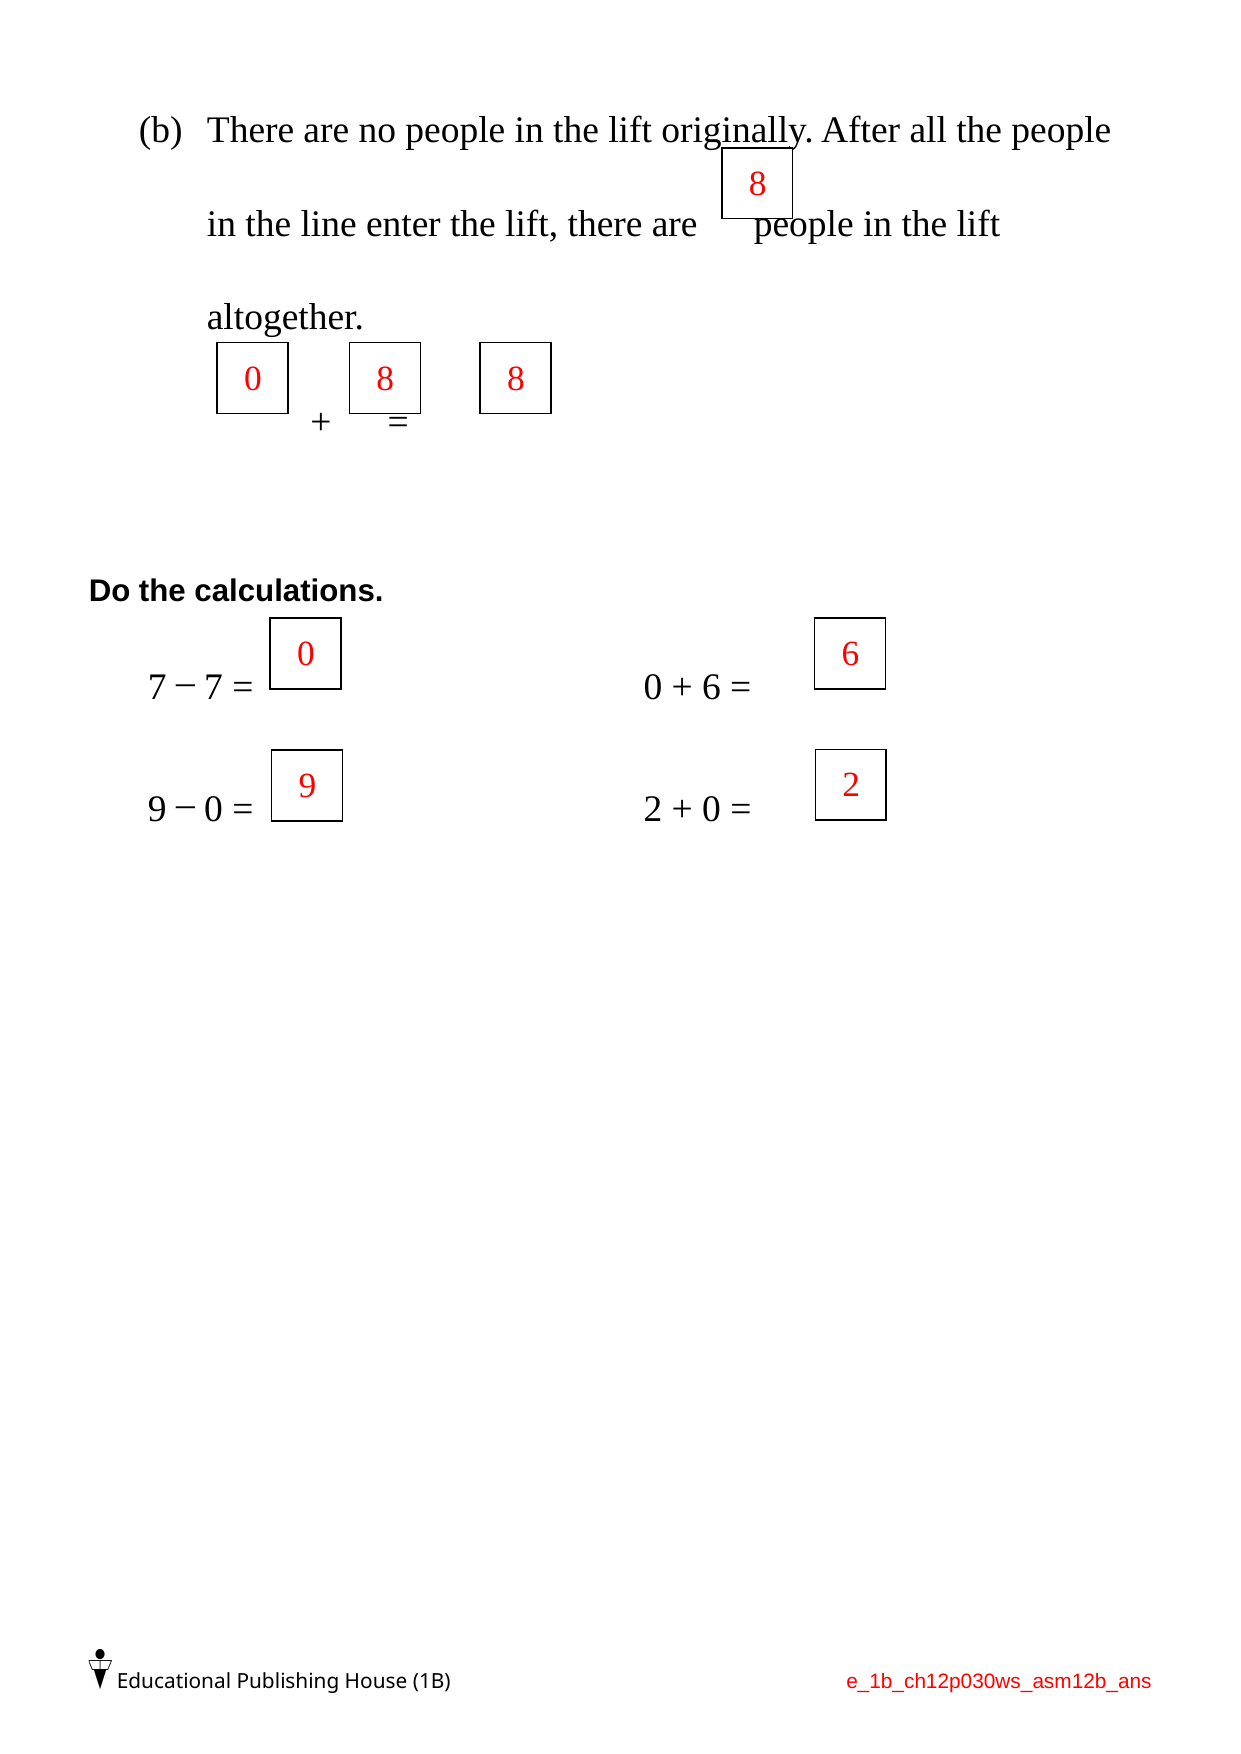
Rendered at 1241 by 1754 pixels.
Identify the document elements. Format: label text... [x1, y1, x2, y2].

picture [88, 1649, 112, 1689]
text 7 – 7 = 0 + 6 = [88, 646, 1152, 721]
text 9 – 0 = 2 + 0 = [88, 768, 1152, 843]
text altogether. [148, 279, 1152, 354]
text in the line enter the lift, there are people in the lift [139, 185, 1152, 260]
text Do the calculations. [88, 571, 1152, 609]
text + = [88, 384, 1152, 459]
text (b) There are no people in the lift originally. After all the people [139, 91, 1152, 166]
